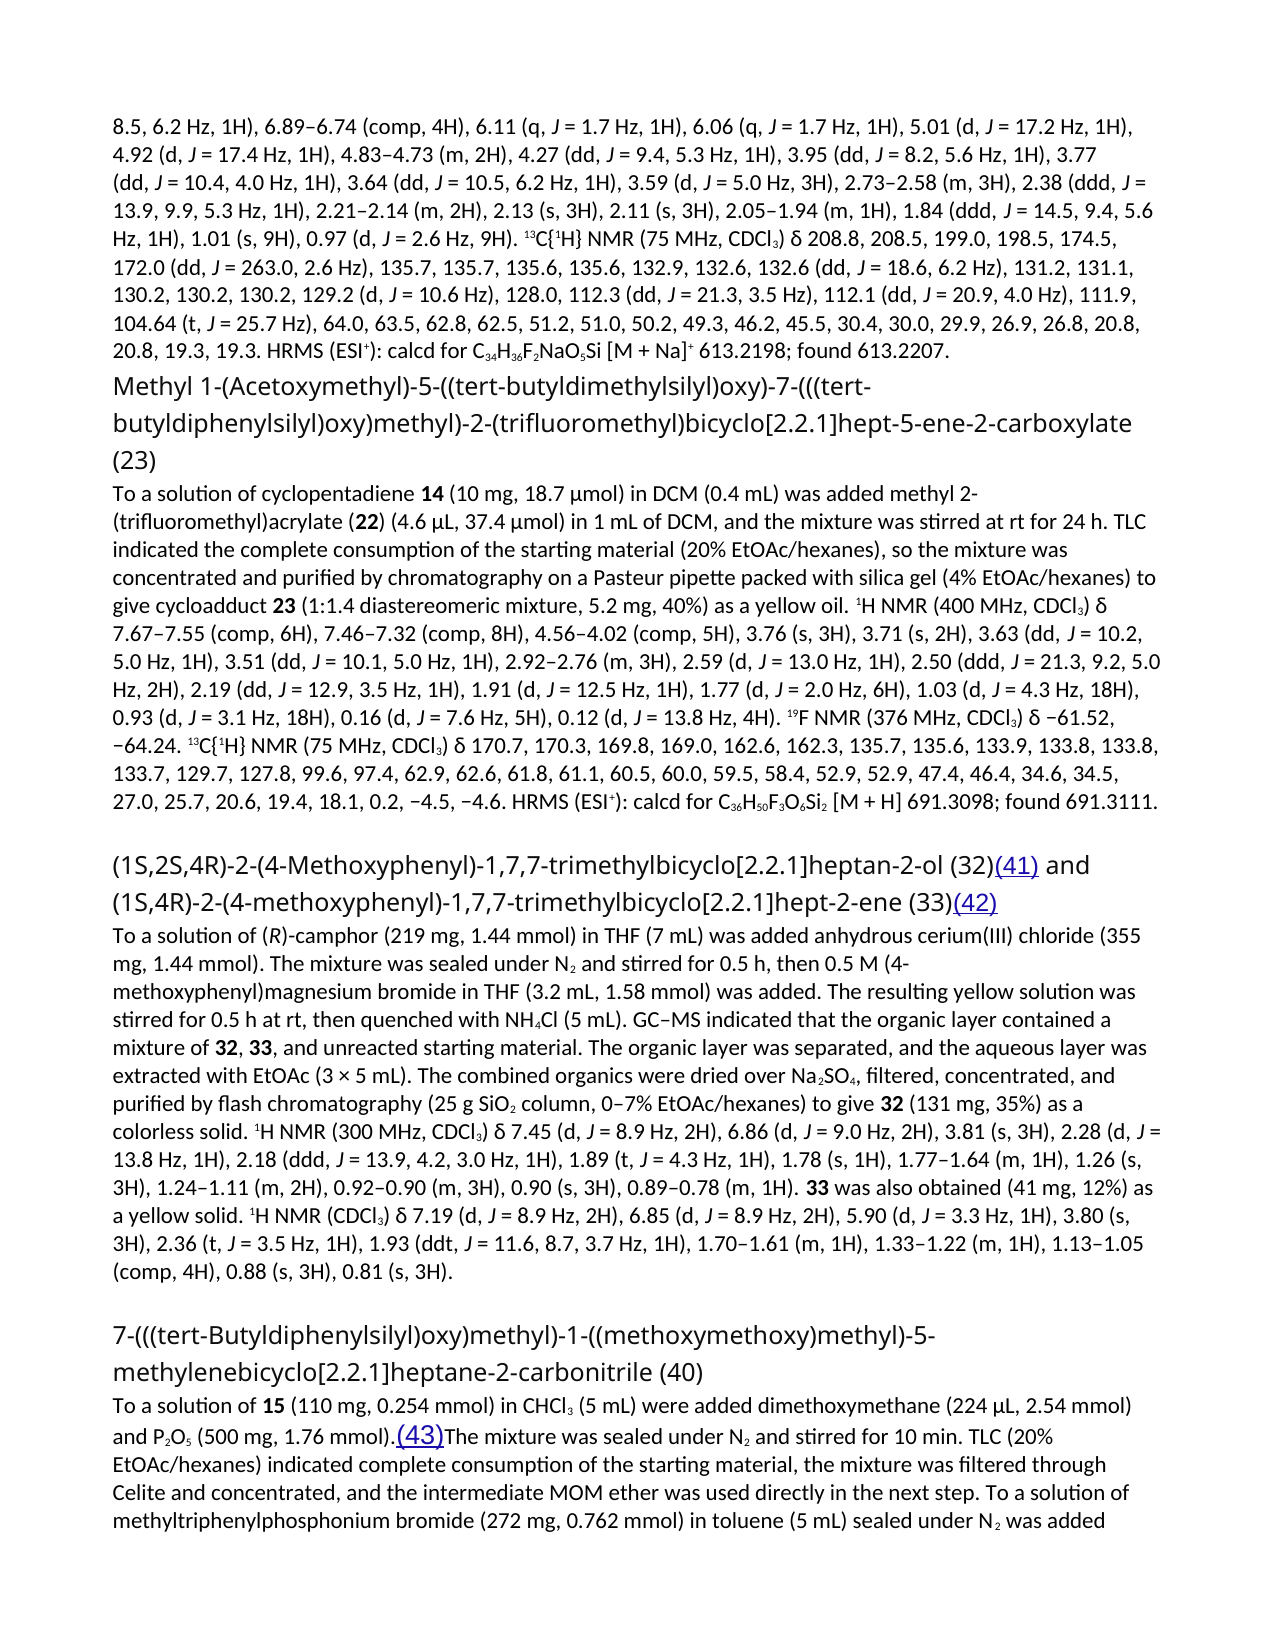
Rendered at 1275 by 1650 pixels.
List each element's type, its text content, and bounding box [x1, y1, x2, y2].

subtitle (1S,2S,4R)-2-(4-Methoxyphenyl)-1,7,7-trimethylbicyclo[2.2.1]heptan-2-ol (32)(41) and (1S,4R)-2-(4-methoxyphenyl)-1,7,7-trimethylbicyclo[2.2.1]hept-2-ene (33)(42) [112, 848, 1162, 918]
text To a solution of (R)-camphor (219 mg, 1.44 mmol) in THF (7 mL) was added anhydrous cerium(III) chloride (355 mg, 1.44 mmol). The mixture was sealed under N2 and stirred for 0.5 h, then 0.5 M (4-methoxyphenyl)magnesium bromide in THF (3.2 mL, 1.58 mmol) was added. The resulting yellow solution was stirred for 0.5 h at rt, then quenched with NH4Cl (5 mL). GC–MS indicated that the organic layer contained a mixture of 32, 33, and unreacted starting material. The organic layer was separated, and the aqueous layer was extracted with EtOAc (3 × 5 mL). The combined organics were dried over Na2SO4, filtered, concentrated, and purified by flash chromatography (25 g SiO2 column, 0–7% EtOAc/hexanes) to give 32 (131 mg, 35%) as a colorless solid. 1H NMR (300 MHz, CDCl3) δ 7.45 (d, J = 8.9 Hz, 2H), 6.86 (d, J = 9.0 Hz, 2H), 3.81 (s, 3H), 2.28 (d, J = 13.8 Hz, 1H), 2.18 (ddd, J = 13.9, 4.2, 3.0 Hz, 1H), 1.89 (t, J = 4.3 Hz, 1H), 1.78 (s, 1H), 1.77–1.64 (m, 1H), 1.26 (s, 3H), 1.24–1.11 (m, 2H), 0.92–0.90 (m, 3H), 0.90 (s, 3H), 0.89–0.78 (m, 1H). 33 was also obtained (41 mg, 12%) as a yellow solid. 1H NMR (CDCl3) δ 7.19 (d, J = 8.9 Hz, 2H), 6.85 (d, J = 8.9 Hz, 2H), 5.90 (d, J = 3.3 Hz, 1H), 3.80 (s, 3H), 2.36 (t, J = 3.5 Hz, 1H), 1.93 (ddt, J = 11.6, 8.7, 3.7 Hz, 1H), 1.70–1.61 (m, 1H), 1.33–1.22 (m, 1H), 1.13–1.05 (comp, 4H), 0.88 (s, 3H), 0.81 (s, 3H). [112, 921, 1162, 1285]
subtitle 7-(((tert-Butyldiphenylsilyl)oxy)methyl)-1-((methoxymethoxy)methyl)-5-methylenebicyclo[2.2.1]heptane-2-carbonitrile (40) [112, 1318, 1162, 1388]
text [112, 1391, 1162, 1534]
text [112, 112, 1162, 365]
text To a solution of cyclopentadiene 14 (10 mg, 18.7 μmol) in DCM (0.4 mL) was added methyl 2-(trifluoromethyl)acrylate (22) (4.6 μL, 37.4 μmol) in 1 mL of DCM, and the mixture was stirred at rt for 24 h. TLC indicated the complete consumption of the starting material (20% EtOAc/hexanes), so the mixture was concentrated and purified by chromatography on a Pasteur pipette packed with silica gel (4% EtOAc/hexanes) to give cycloadduct 23 (1:1.4 diastereomeric mixture, 5.2 mg, 40%) as a yellow oil. 1H NMR (400 MHz, CDCl3) δ 7.67–7.55 (comp, 6H), 7.46–7.32 (comp, 8H), 4.56–4.02 (comp, 5H), 3.76 (s, 3H), 3.71 (s, 2H), 3.63 (dd, J = 10.2, 5.0 Hz, 1H), 3.51 (dd, J = 10.1, 5.0 Hz, 1H), 2.92–2.76 (m, 3H), 2.59 (d, J = 13.0 Hz, 1H), 2.50 (ddd, J = 21.3, 9.2, 5.0 Hz, 2H), 2.19 (dd, J = 12.9, 3.5 Hz, 1H), 1.91 (d, J = 12.5 Hz, 1H), 1.77 (d, J = 2.0 Hz, 6H), 1.03 (d, J = 4.3 Hz, 18H), 0.93 (d, J = 3.1 Hz, 18H), 0.16 (d, J = 7.6 Hz, 5H), 0.12 (d, J = 13.8 Hz, 4H). 19F NMR (376 MHz, CDCl3) δ −61.52, −64.24. 13C{1H} NMR (75 MHz, CDCl3) δ 170.7, 170.3, 169.8, 169.0, 162.6, 162.3, 135.7, 135.6, 133.9, 133.8, 133.8, 133.7, 129.7, 127.8, 99.6, 97.4, 62.9, 62.6, 61.8, 61.1, 60.5, 60.0, 59.5, 58.4, 52.9, 52.9, 47.4, 46.4, 34.6, 34.5, 27.0, 25.7, 20.6, 19.4, 18.1, 0.2, −4.5, −4.6. HRMS (ESI+): calcd for C36H50F3O6Si2 [M + H] 691.3098; found 691.3111. [112, 479, 1162, 815]
subtitle Methyl 1-(Acetoxymethyl)-5-((tert-butyldimethylsilyl)oxy)-7-(((tert-butyldiphenylsilyl)oxy)methyl)-2-(trifluoromethyl)bicyclo[2.2.1]hept-5-ene-2-carboxylate (23) [112, 369, 1162, 476]
